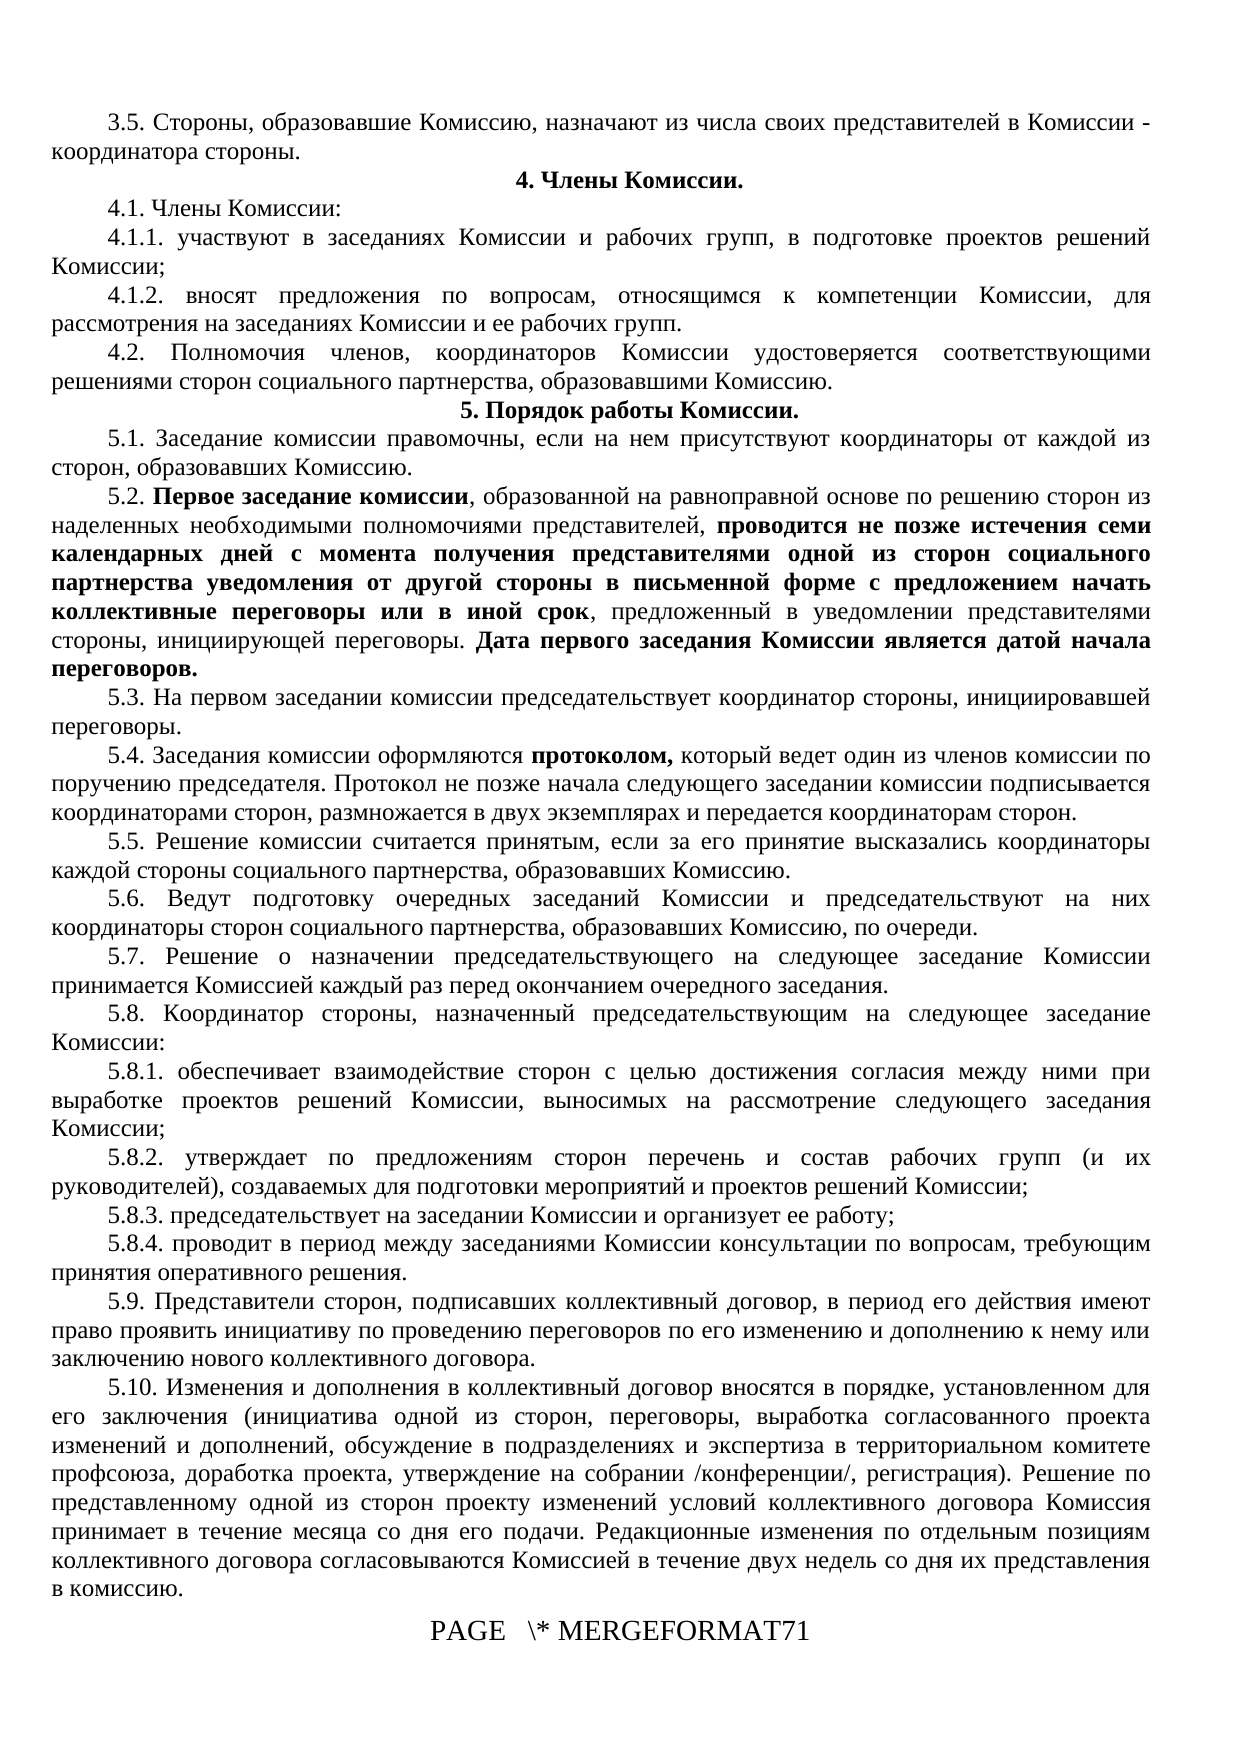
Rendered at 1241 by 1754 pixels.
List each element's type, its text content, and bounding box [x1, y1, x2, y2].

text 5.7. Решение о назначении председательствующего на следующее заседание Комиссии принимается Комиссией каждый раз перед окончанием очередного заседания. [51, 941, 1152, 998]
text 5.8.1. обеспечивает взаимодействие сторон с целью достижения согласия между ними при выработке проектов решений Комиссии, выносимых на рассмотрение следующего заседания Комиссии; [51, 1056, 1152, 1142]
text 5.5. Решение комиссии считается принятым, если за его принятие высказались координаторы каждой стороны социального партнерства, образовавших Комиссию. [51, 826, 1152, 883]
text 5. Порядок работы Комиссии. [51, 395, 1152, 423]
text 5.8.4. проводит в период между заседаниями Комиссии консультации по вопросам, требующим принятия оперативного решения. [51, 1228, 1152, 1286]
text 5.6. Ведут подготовку очередных заседаний Комиссии и председательствуют на них координаторы сторон социального партнерства, образовавших Комиссию, по очереди. [51, 883, 1152, 941]
text 5.10. Изменения и дополнения в коллективный договор вносятся в порядке, установленном для его заключения (инициатива одной из сторон, переговоры, выработка согласованного проекта изменений и дополнений, обсуждение в подразделениях и экспертиза в территориальном комитете профсоюза, доработка проекта, утверждение на собрании /конференции/, регистрация). Решение по представленному одной из сторон проекту изменений условий коллективного договора Комиссия принимает в течение месяца со дня его подачи. Редакционные изменения по отдельным позициям коллективного договора согласовываются Комиссией в течение двух недель со дня их представления в комиссию. [51, 1372, 1152, 1602]
text 5.9. Представители сторон, подписавших коллективный договор, в период его действия имеют право проявить инициативу по проведению переговоров по его изменению и дополнению к нему или заключению нового коллективного договора. [51, 1286, 1152, 1372]
text 4.1.1. участвуют в заседаниях Комиссии и рабочих групп, в подготовке проектов решений Комиссии; [51, 222, 1152, 280]
text 5.8. Координатор стороны, назначенный председательствующим на следующее заседание Комиссии: [51, 998, 1152, 1056]
text 4.2. Полномочия членов, координаторов Комиссии удостоверяется соответствующими решениями сторон социального партнерства, образовавшими Комиссию. [51, 337, 1152, 395]
text 4. Члены Комиссии. [51, 165, 1152, 193]
text 4.1.2. вносят предложения по вопросам, относящимся к компетенции Комиссии, для рассмотрения на заседаниях Комиссии и ее рабочих групп. [51, 280, 1152, 337]
text 5.8.2. утверждает по предложениям сторон перечень и состав рабочих групп (и их руководителей), создаваемых для подготовки мероприятий и проектов решений Комиссии; [51, 1142, 1152, 1200]
text 3.5. Стороны, образовавшие Комиссию, назначают из числа своих представителей в Комиссии - координатора стороны. [51, 107, 1152, 165]
text 5.2. Первое заседание комиссии, образованной на равноправной основе по решению сторон из наделенных необходимыми полномочиями представителей, проводится не позже истечения семи календарных дней с момента получения представителями одной из сторон социального партнерства уведомления от другой стороны в письменной форме с предложением начать коллективные переговоры или в иной срок, предложенный в уведомлении представителями стороны, инициирующей переговоры. Дата первого заседания Комиссии является датой начала переговоров. [51, 481, 1152, 682]
text 5.4. Заседания комиссии оформляются протоколом, который ведет один из членов комиссии по поручению председателя. Протокол не позже начала следующего заседании комиссии подписывается координаторами сторон, размножается в двух экземплярах и передается координаторам сторон. [51, 740, 1152, 826]
text 5.8.3. председательствует на заседании Комиссии и организует ее работу; [51, 1200, 1152, 1228]
text 5.3. На первом заседании комиссии председательствует координатор стороны, инициировавшей переговоры. [51, 682, 1152, 740]
text 5.1. Заседание комиссии правомочны, если на нем присутствуют координаторы от каждой из сторон, образовавших Комиссию. [51, 423, 1152, 481]
text 4.1. Члены Комиссии: [51, 193, 1152, 222]
